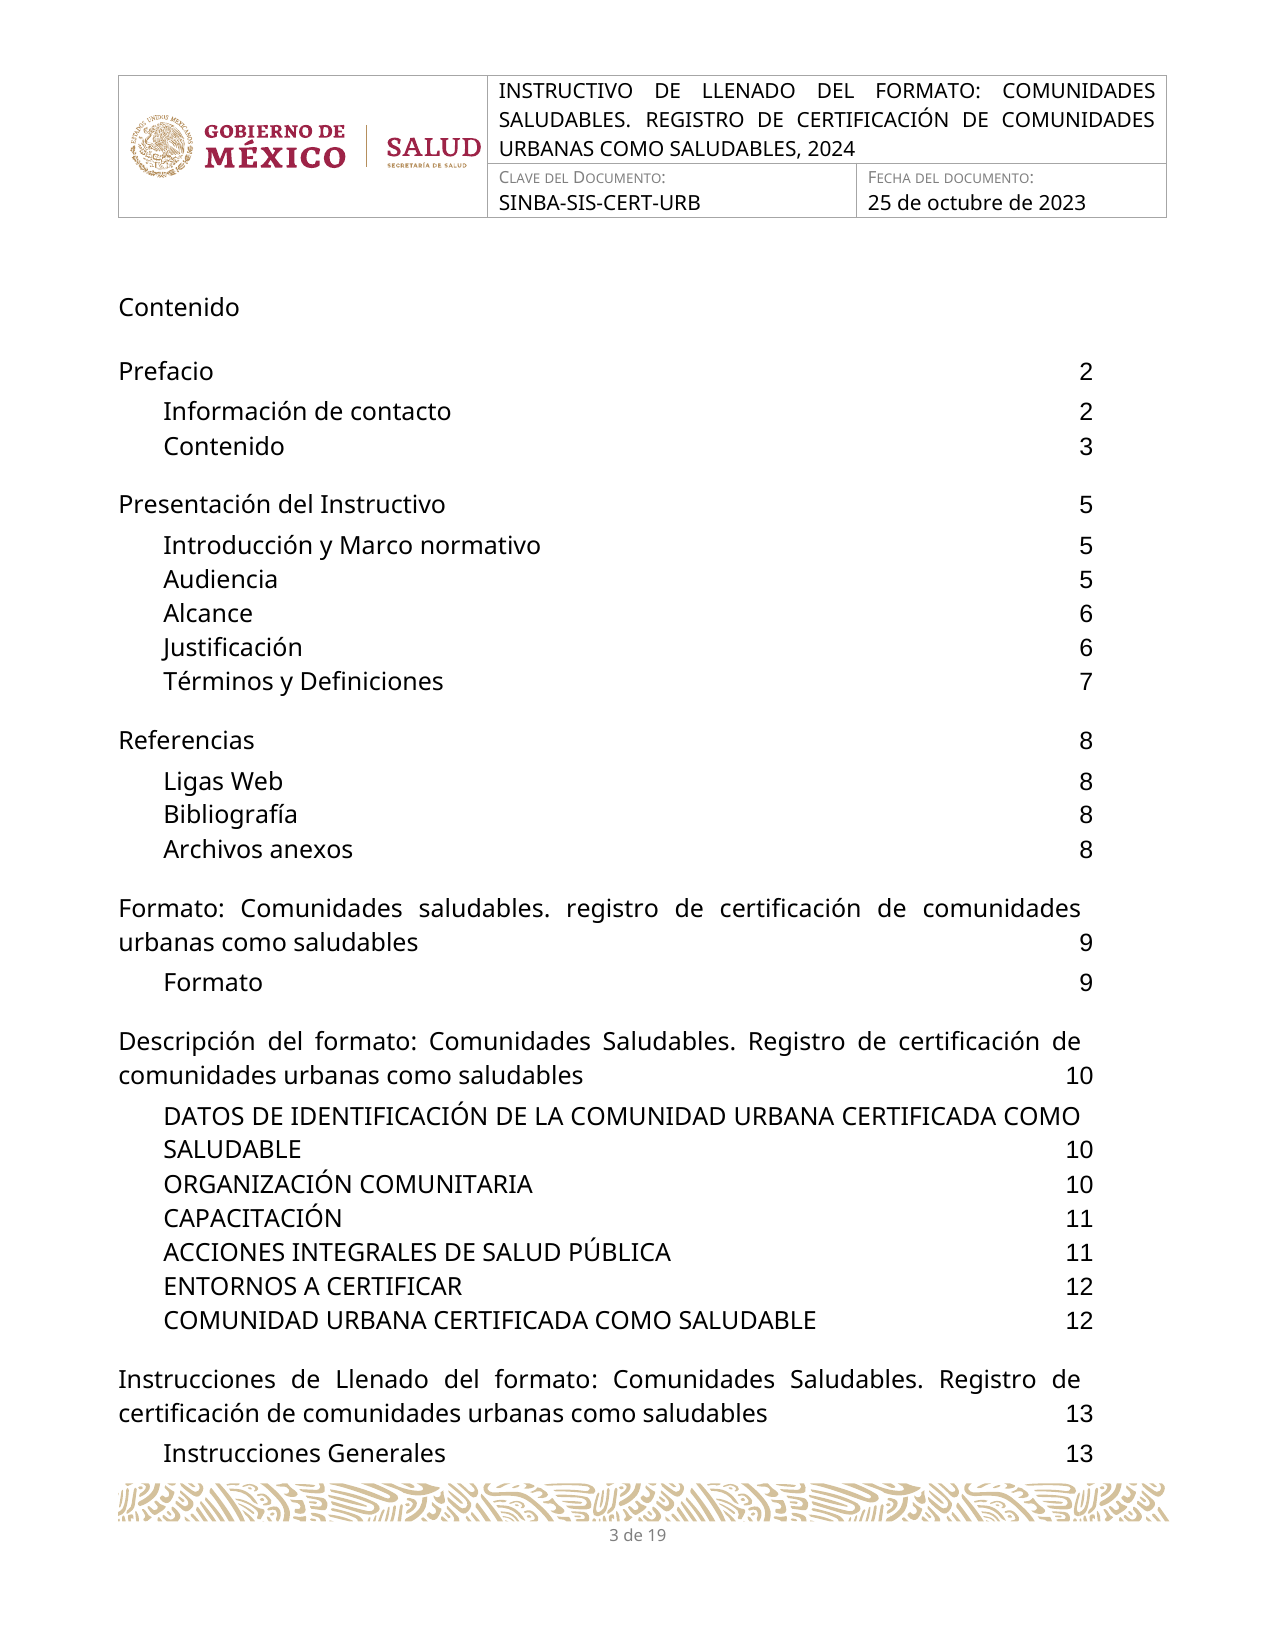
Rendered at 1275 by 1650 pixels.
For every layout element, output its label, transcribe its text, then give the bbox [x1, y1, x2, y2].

text Ligas Web 8 [163, 763, 1082, 797]
text COMUNIDAD URBANA CERTIFICADA COMO SALUDABLE 12 [163, 1302, 1082, 1337]
text Justificación 6 [163, 630, 1082, 664]
text CAPACITACIÓN 11 [163, 1200, 1082, 1234]
text Bibliografía 8 [163, 797, 1082, 831]
text DATOS DE IDENTIFICACIÓN DE LA COMUNIDAD URBANA CERTIFICADA COMO SALUDABLE 10 [163, 1098, 1082, 1166]
text Formato 9 [163, 965, 1082, 999]
text Contenido 3 [163, 428, 1082, 462]
text Formato: Comunidades saludables. registro de certificación de comunidades urbanas como saludables 9 [118, 890, 1082, 958]
text Instrucciones Generales 13 [163, 1436, 1082, 1470]
text Introducción y Marco normativo 5 [163, 527, 1082, 562]
text Descripción del formato: Comunidades Saludables. Registro de certificación de comunidades urbanas como saludables 10 [118, 1024, 1082, 1092]
text ENTORNOS A CERTIFICAR 12 [163, 1268, 1082, 1302]
text Archivos anexos 8 [163, 831, 1082, 865]
text Información de contacto 2 [163, 394, 1082, 428]
subtitle Contenido [118, 289, 1157, 324]
text Referencias 8 [118, 723, 1082, 757]
text Términos y Definiciones 7 [163, 664, 1082, 698]
text ORGANIZACIÓN COMUNITARIA 10 [163, 1166, 1082, 1200]
text ACCIONES INTEGRALES DE SALUD PÚBLICA 11 [163, 1234, 1082, 1268]
text Presentación del Instructivo 5 [118, 487, 1082, 521]
text Prefacio 2 [118, 354, 1082, 388]
text Instrucciones de Llenado del formato: Comunidades Saludables. Registro de certificación de comunidades urbanas como saludables 13 [118, 1362, 1082, 1430]
text Alcance 6 [163, 596, 1082, 630]
text Audiencia 5 [163, 562, 1082, 596]
